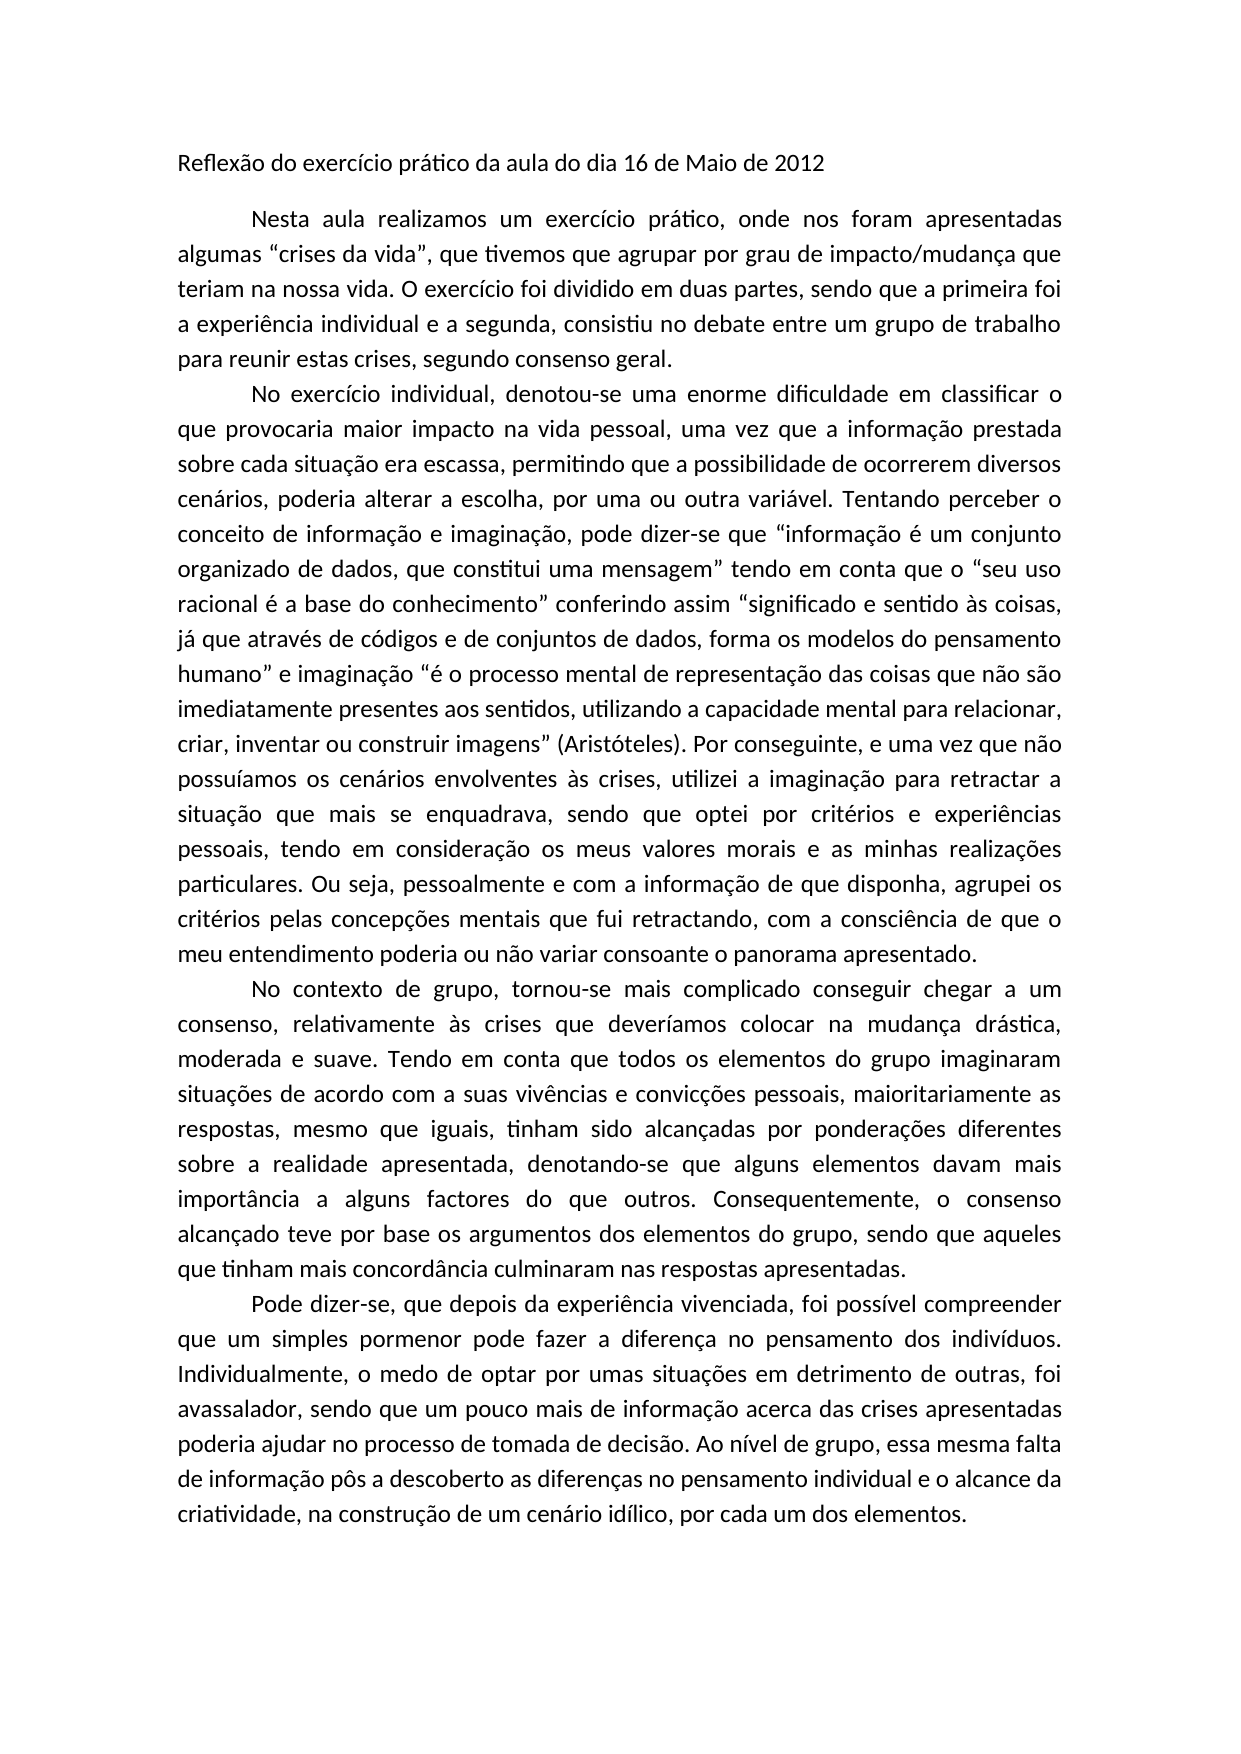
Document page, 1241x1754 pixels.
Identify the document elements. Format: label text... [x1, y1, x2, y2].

text Pode dizer-se, que depois da experiência vivenciada, foi possível compreender que um simples pormenor pode fazer a diferença no pensamento dos indivíduos. Individualmente, o medo de optar por umas situações em detrimento de outras, foi avassalador, sendo que um pouco mais de informação acerca das crises apresentadas poderia ajudar no processo de tomada de decisão. Ao nível de grupo, essa mesma falta de informação pôs a descoberto as diferenças no pensamento individual e o alcance da criatividade, na construção de um cenário idílico, por cada um dos elementos. [177, 1288, 1063, 1529]
text No contexto de grupo, tornou-se mais complicado conseguir chegar a um consenso, relativamente às crises que deveríamos colocar na mudança drástica, moderada e suave. Tendo em conta que todos os elementos do grupo imaginaram situações de acordo com a suas vivências e convicções pessoais, maioritariamente as respostas, mesmo que iguais, tinham sido alcançadas por ponderações diferentes sobre a realidade apresentada, denotando-se que alguns elementos davam mais importância a alguns factores do que outros. Consequentemente, o consenso alcançado teve por base os argumentos dos elementos do grupo, sendo que aqueles que tinham mais concordância culminaram nas respostas apresentadas. [177, 973, 1063, 1284]
text Nesta aula realizamos um exercício prático, onde nos foram apresentadas algumas “crises da vida”, que tivemos que agrupar por grau de impacto/mudança que teriam na nossa vida. O exercício foi dividido em duas partes, sendo que a primeira foi a experiência individual e a segunda, consistiu no debate entre um grupo de trabalho para reunir estas crises, segundo consenso geral. [177, 203, 1063, 374]
text Reflexão do exercício prático da aula do dia 16 de Maio de 2012 [177, 148, 1063, 178]
text No exercício individual, denotou-se uma enorme dificuldade em classificar o que provocaria maior impacto na vida pessoal, uma vez que a informação prestada sobre cada situação era escassa, permitindo que a possibilidade de ocorrerem diversos cenários, poderia alterar a escolha, por uma ou outra variável. Tentando perceber o conceito de informação e imaginação, pode dizer-se que “informação é um conjunto organizado de dados, que constitui uma mensagem” tendo em conta que o “seu uso racional é a base do conhecimento” conferindo assim “significado e sentido às coisas, já que através de códigos e de conjuntos de dados, forma os modelos do pensamento humano” e imaginação “é o processo mental de representação das coisas que não são imediatamente presentes aos sentidos, utilizando a capacidade mental para relacionar, criar, inventar ou construir imagens” (Aristóteles). Por conseguinte, e uma vez que não possuíamos os cenários envolventes às crises, utilizei a imaginação para retractar a situação que mais se enquadrava, sendo que optei por critérios e experiências pessoais, tendo em consideração os meus valores morais e as minhas realizações particulares. Ou seja, pessoalmente e com a informação de que disponha, agrupei os critérios pelas concepções mentais que fui retractando, com a consciência de que o meu entendimento poderia ou não variar consoante o panorama apresentado. [177, 378, 1063, 969]
